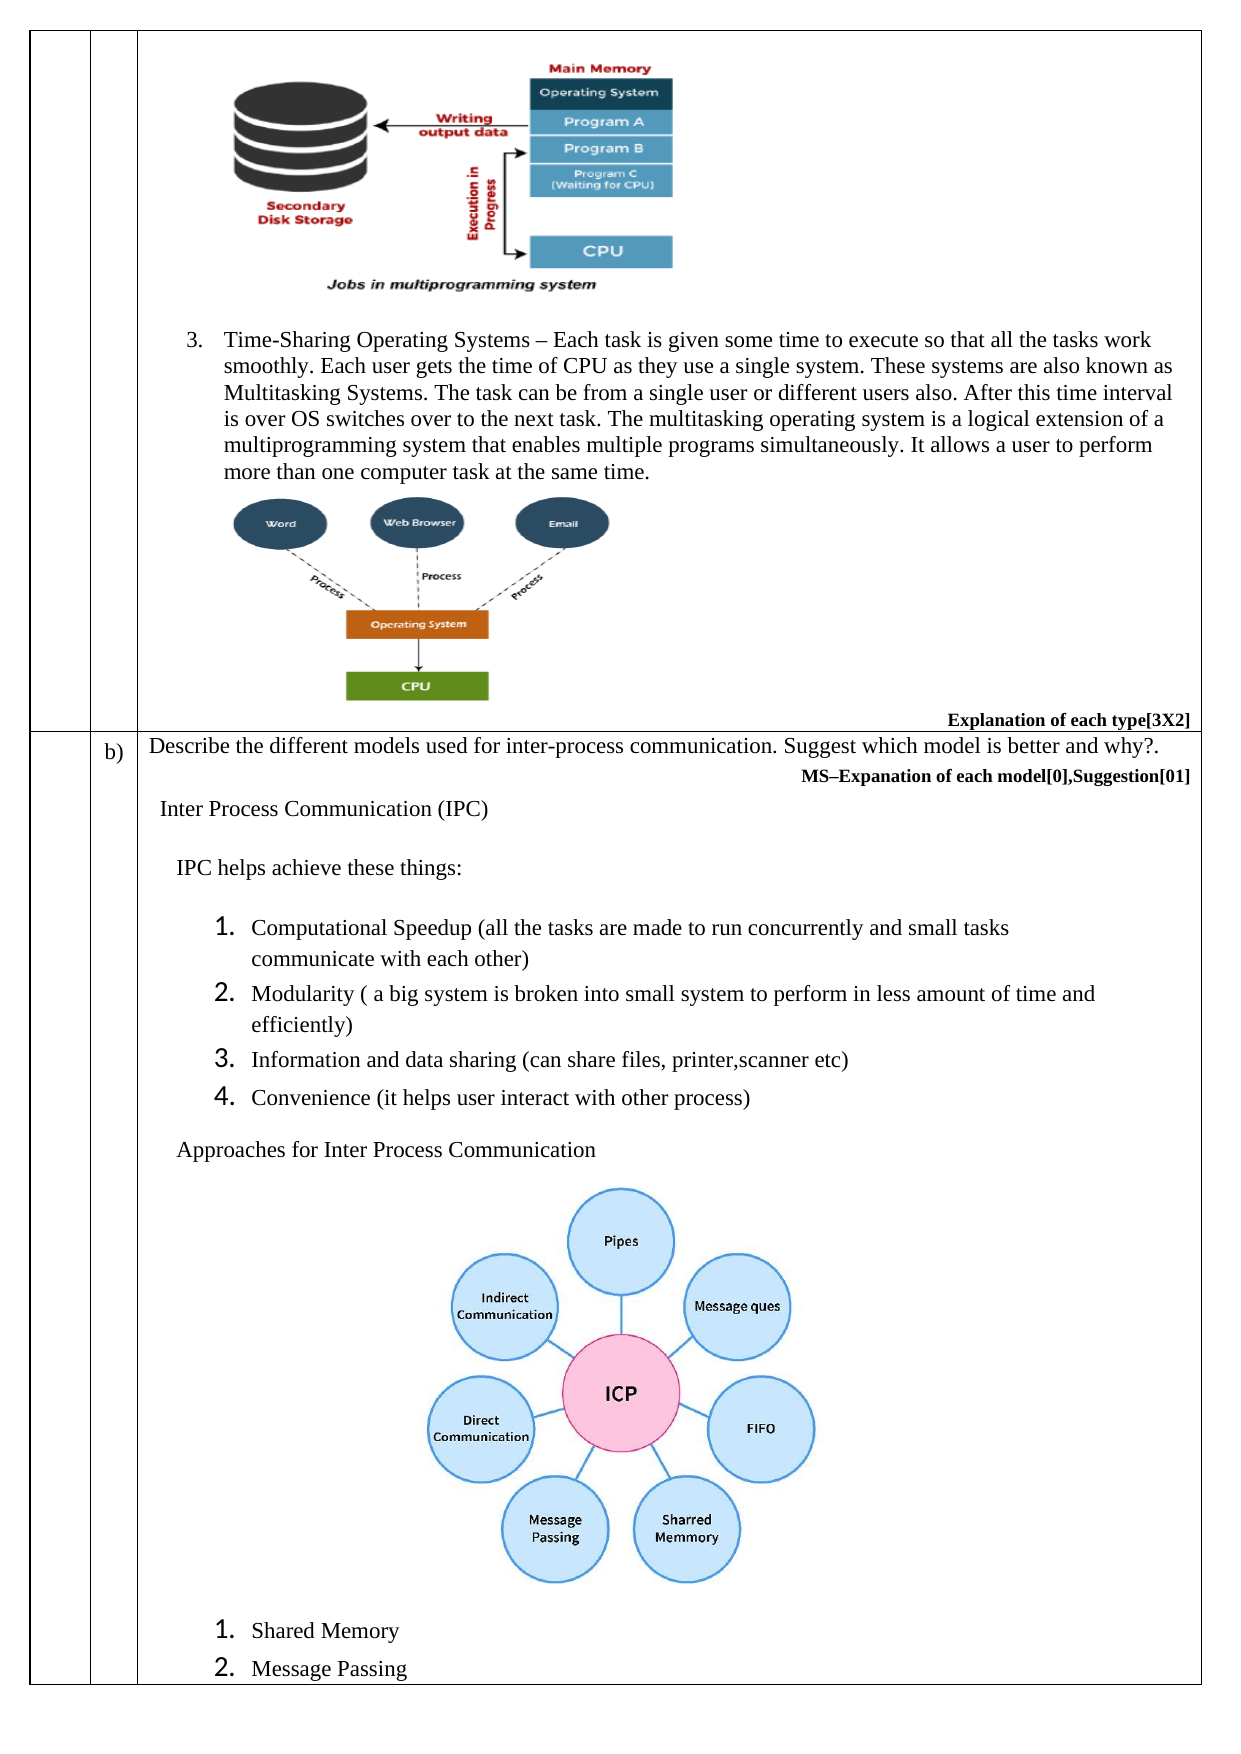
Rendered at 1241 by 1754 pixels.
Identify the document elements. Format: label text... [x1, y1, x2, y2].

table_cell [138, 732, 1201, 1684]
picture [417, 1186, 826, 1584]
table_cell [31, 31, 90, 731]
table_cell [138, 31, 1201, 731]
picture [223, 484, 629, 710]
picture [223, 57, 689, 298]
table_cell b) [91, 732, 137, 1684]
table_cell [31, 732, 90, 1684]
table_cell a) [91, 31, 137, 731]
